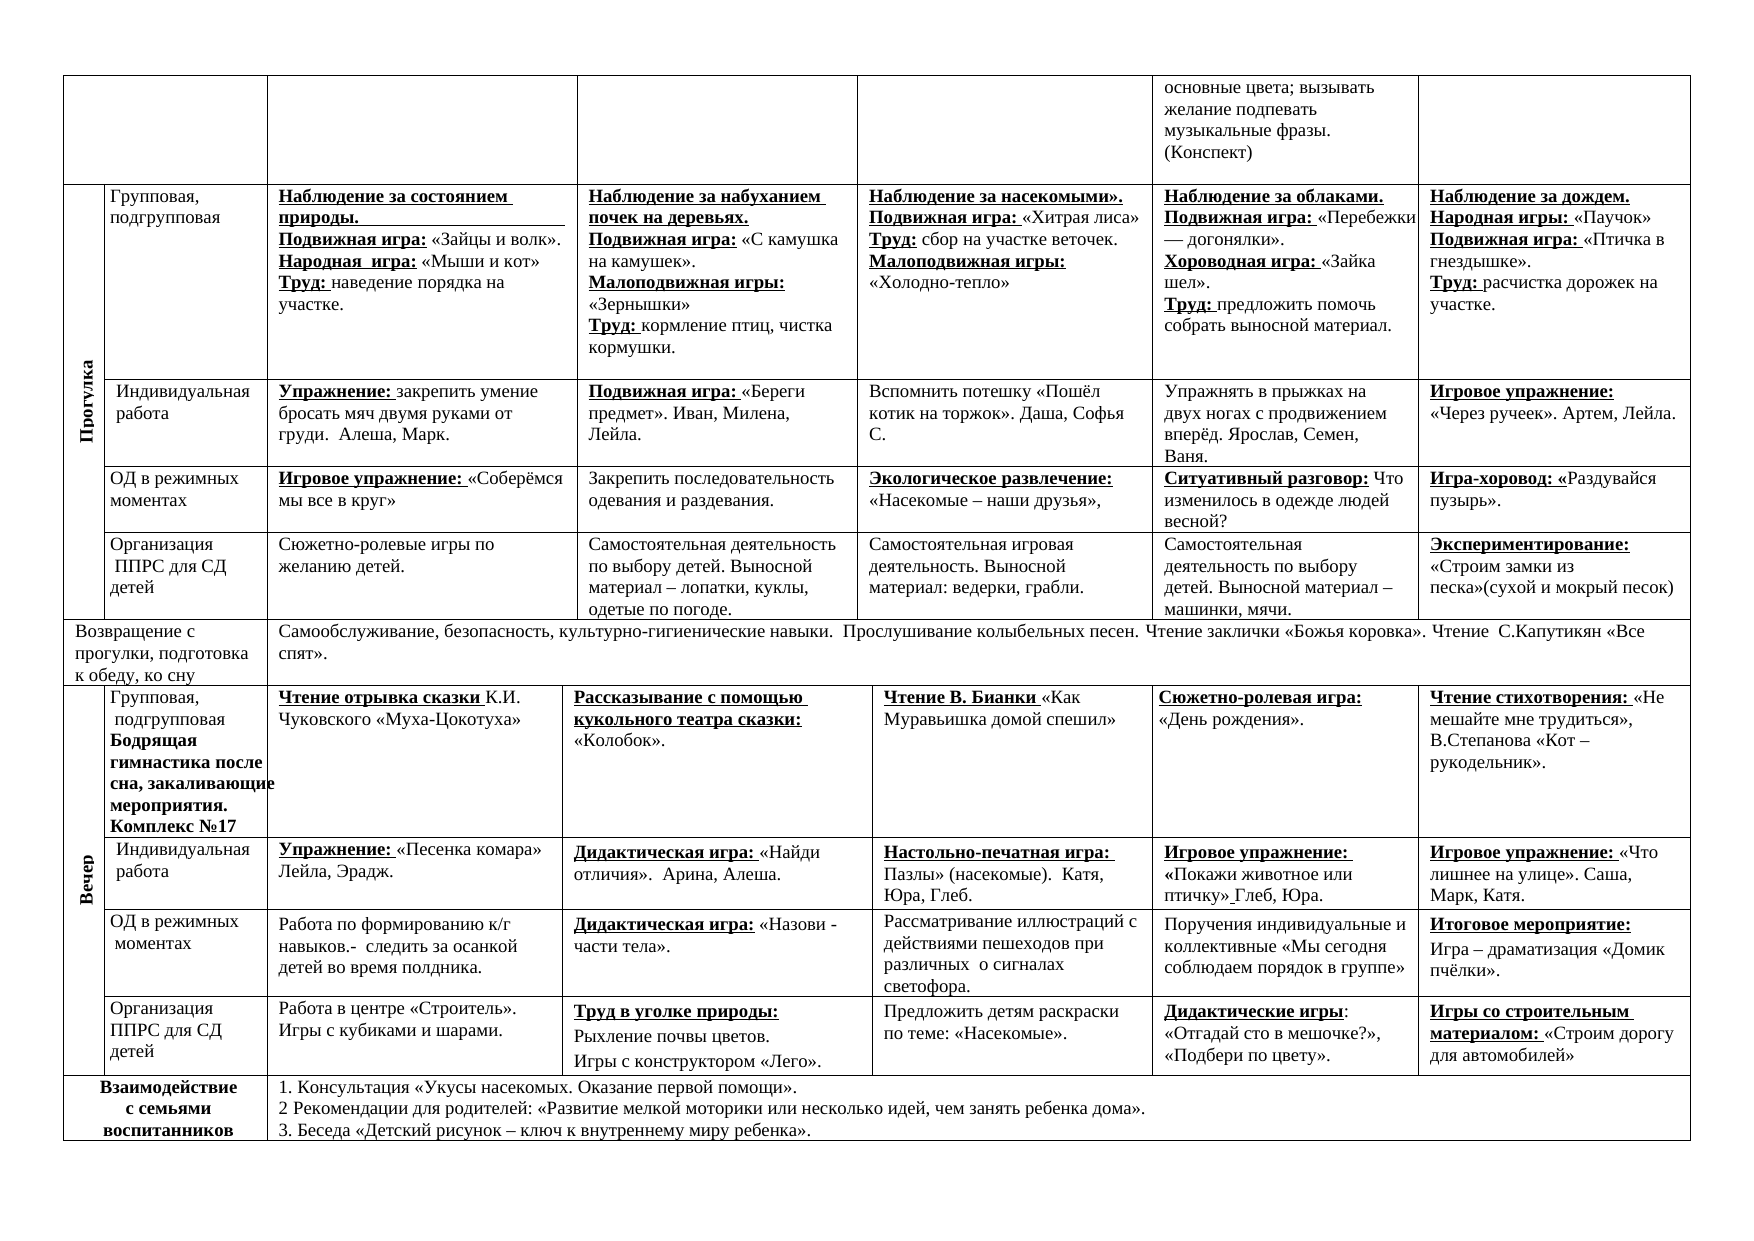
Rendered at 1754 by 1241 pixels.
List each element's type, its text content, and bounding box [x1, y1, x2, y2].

table_cell Взаимодействие с семьями воспитанников [64, 1076, 267, 1140]
table_cell Самостоятельная игровая деятельность. Выносной материал: ведерки, грабли. [858, 533, 1152, 619]
table_cell Экспериментирование: «Строим замки из песка»(сухой и мокрый песок) [1419, 533, 1690, 619]
table_cell Чтение отрывка сказки К.И. Чуковского «Муха-Цокотуха» [268, 686, 562, 837]
table_cell Индивидуальная работа [105, 380, 267, 466]
table_cell Возвращение с прогулки, подготовка к обеду, ко сну [64, 620, 267, 685]
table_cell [858, 76, 1152, 184]
table_cell Предложить детям раскраски по теме: «Насекомые». [873, 997, 1152, 1074]
table_cell Наблюдение за состоянием природы. Подвижная игра: «Зайцы и волк». Народная игра: «Мыши и кот» Труд: наведение порядка на участке. [268, 185, 577, 379]
table_cell Игровое упражнение: «Через ручеек». Артем, Лейла. [1419, 380, 1690, 466]
table_cell Дидактическая игра: «Найди отличия». Арина, Алеша. [563, 838, 872, 909]
table_cell Сюжетно-ролевая игра: «День рождения». [1153, 686, 1418, 837]
table_cell Подвижная игра: «Береги предмет». Иван, Милена, Лейла. [578, 380, 857, 466]
table_cell Рассказывание с помощью кукольного театра сказки: «Колобок». [563, 686, 872, 837]
table_cell Итоговое мероприятие: Игра – драматизация «Домик пчёлки». [1419, 910, 1690, 996]
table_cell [268, 76, 577, 184]
table_cell Вечер [64, 686, 104, 1074]
table_cell Игровое упражнение: «Соберёмся мы все в круг» [268, 467, 577, 532]
table_cell Прогулка [64, 185, 104, 619]
table_cell Групповая, подгрупповая [105, 185, 267, 379]
table_cell Вспомнить потешку «Пошёл котик на торжок». Даша, Софья С. [858, 380, 1152, 466]
table_cell Работа по формированию к/г навыков.- следить за осанкой детей во время полдника. [268, 910, 562, 996]
table_cell Игра-хоровод: «Раздувайся пузырь». [1419, 467, 1690, 532]
table_cell Экологическое развлечение: «Насекомые – наши друзья», [858, 467, 1152, 532]
table_cell Закрепить последовательность одевания и раздевания. [578, 467, 857, 532]
table_cell Поручения индивидуальные и коллективные «Мы сегодня соблюдаем порядок в группе» [1153, 910, 1418, 996]
table_cell Настольно-печатная игра: Пазлы» (насекомые). Катя, Юра, Глеб. [873, 838, 1152, 909]
table_cell Дидактическая игра: «Назови -части тела». [563, 910, 872, 996]
table_cell Игровое упражнение: «Что лишнее на улице». Саша, Марк, Катя. [1419, 838, 1690, 909]
table_cell Работа в центре «Строитель». Игры с кубиками и шарами. [268, 997, 562, 1074]
table_cell Дидактические игры: «Отгадай сто в мешочке?», «Подбери по цвету». [1153, 997, 1418, 1074]
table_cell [578, 76, 857, 184]
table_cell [1153, 76, 1418, 184]
table_cell Упражнять в прыжках на двух ногах с продвижением вперёд. Ярослав, Семен, Ваня. [1153, 380, 1418, 466]
table_cell Групповая, подгрупповая Бодрящая гимнастика после сна, закаливающие мероприятия. Комплекс №17 [105, 686, 267, 837]
table_cell Самостоятельная деятельность по выбору детей. Выносной материал – лопатки, куклы, одетые по погоде. [578, 533, 857, 619]
table_cell Упражнение: «Песенка комара» Лейла, Эрадж. [268, 838, 562, 909]
table_cell Самообслуживание, безопасность, культурно-гигиенические навыки. Прослушивание колыбельных песен. Чтение заклички «Божья коровка». Чтение С.Капутикян «Все спят». [268, 620, 1690, 685]
table_cell Наблюдение за насекомыми». Подвижная игра: «Хитрая лиса» Труд: сбор на участке веточек. Малоподвижная игры: «Холодно-тепло» [858, 185, 1152, 379]
table_cell Наблюдение за набуханием почек на деревьях. Подвижная игра: «С камушка на камушек». Малоподвижная игры: «Зернышки» Труд: кормление птиц, чистка кормушки. [578, 185, 857, 379]
table_cell 1. Консультация «Укусы насекомых. Оказание первой помощи». 2 Рекомендации для родителей: «Развитие мелкой моторики или несколько идей, чем занять ребенка дома». 3. Беседа «Детский рисунок – ключ к внутреннему миру ребенка». [268, 1076, 1690, 1140]
table_cell Чтение В. Бианки «Как Муравьишка домой спешил» [873, 686, 1152, 837]
table_cell ОД в режимных моментах [105, 910, 267, 996]
table_cell Индивидуальная работа [105, 838, 267, 909]
table_cell Чтение стихотворения: «Не мешайте мне трудиться», В.Степанова «Кот – рукодельник». [1419, 686, 1690, 837]
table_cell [64, 76, 267, 184]
table_cell Организация ППРС для СД детей [105, 997, 267, 1074]
table_cell Труд в уголке природы: Рыхление почвы цветов. Игры с конструктором «Лего». [563, 997, 872, 1074]
table_cell Сюжетно-ролевые игры по желанию детей. [268, 533, 577, 619]
table_cell ОД в режимных моментах [105, 467, 267, 532]
table_cell Наблюдение за дождем. Народная игры: «Паучок» Подвижная игра: «Птичка в гнездышке». Труд: расчистка дорожек на участке. [1419, 185, 1690, 379]
table_cell Организация ППРС для СД детей [105, 533, 267, 619]
table_cell Игры со строительным материалом: «Строим дорогу для автомобилей» [1419, 997, 1690, 1074]
table_cell Ситуативный разговор: Что изменилось в одежде людей весной? [1153, 467, 1418, 532]
table_cell Игровое упражнение: «Покажи животное или птичку» Глеб, Юра. [1153, 838, 1418, 909]
table_cell Наблюдение за облаками. Подвижная игра: «Перебежки — догонялки». Хороводная игра: «Зайка шел». Труд: предложить помочь собрать выносной материал. [1153, 185, 1418, 379]
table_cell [1419, 76, 1690, 184]
table_cell Упражнение: закрепить умение бросать мяч двумя руками от груди. Алеша, Марк. [268, 380, 577, 466]
table_cell Рассматривание иллюстраций с действиями пешеходов при различных о сигналах светофора. [873, 910, 1152, 996]
table_cell Самостоятельная деятельность по выбору детей. Выносной материал – машинки, мячи. [1153, 533, 1418, 619]
